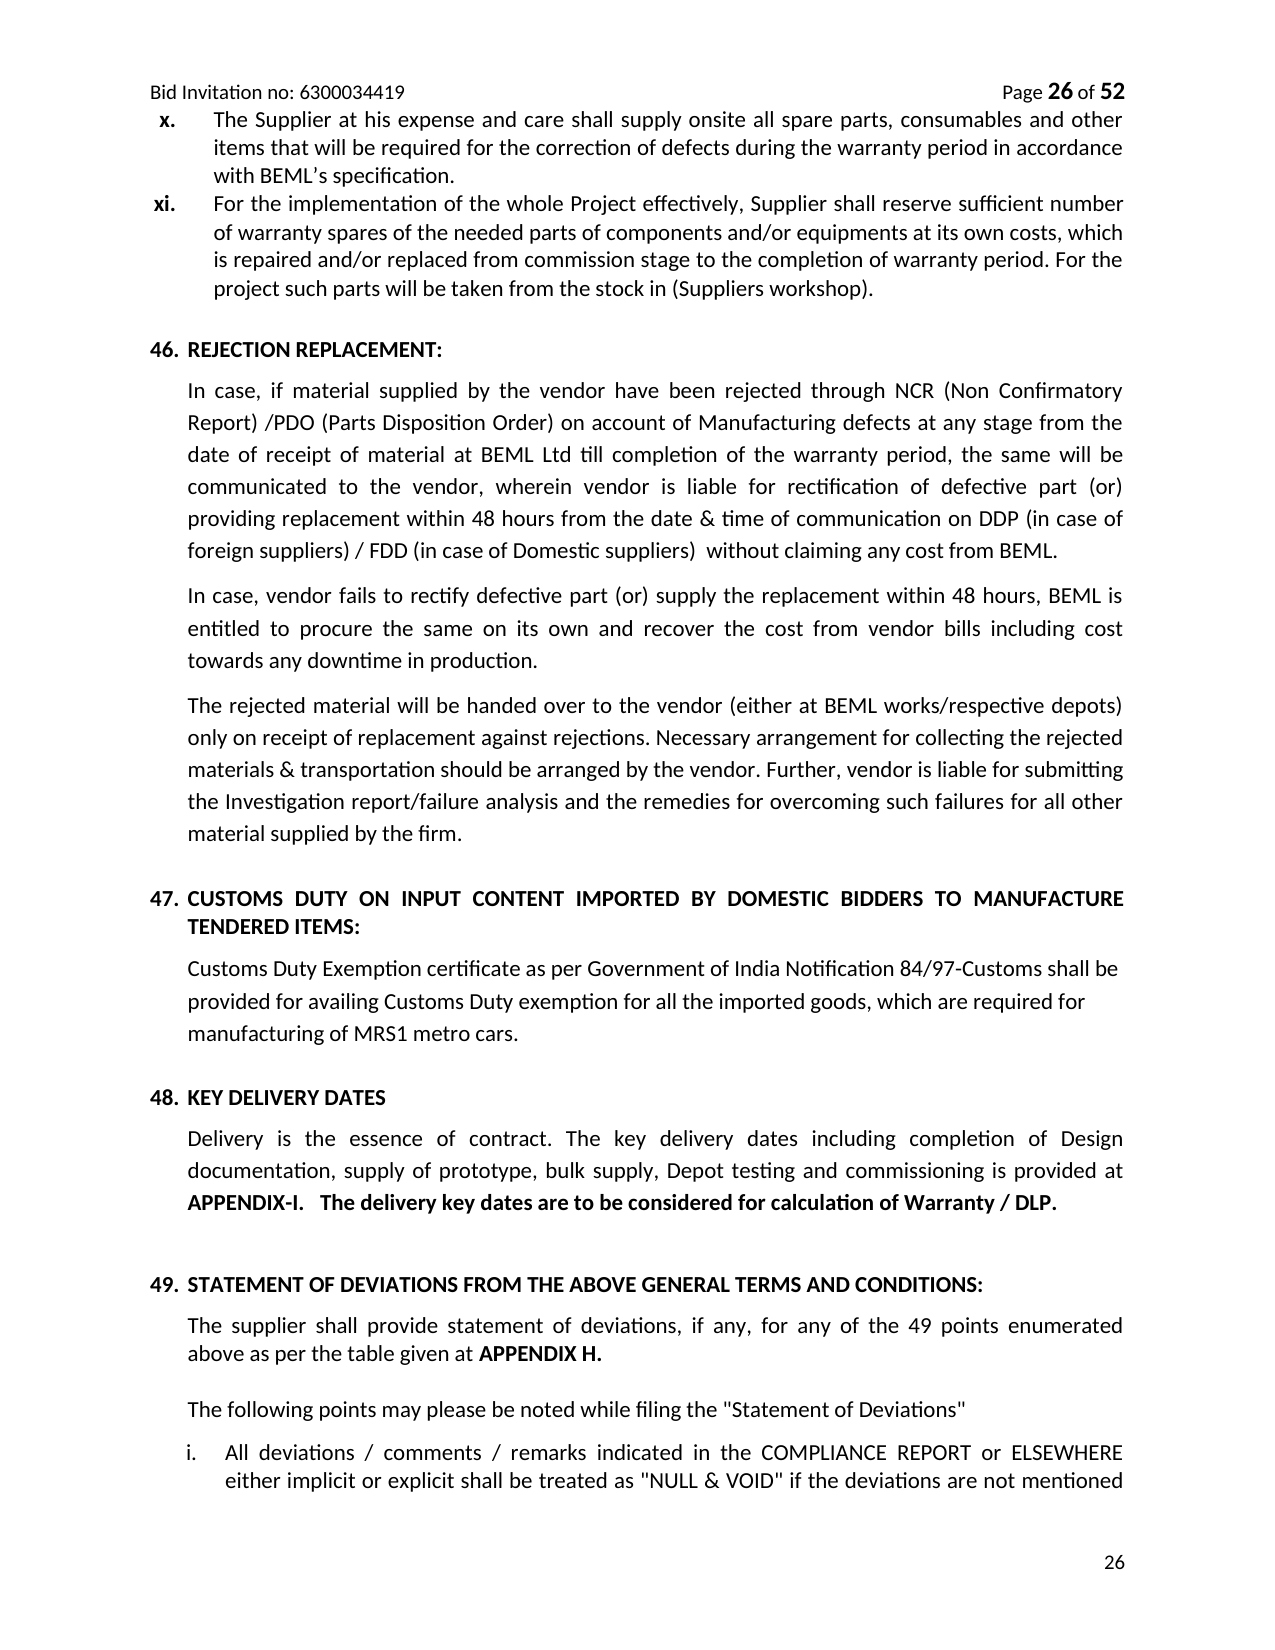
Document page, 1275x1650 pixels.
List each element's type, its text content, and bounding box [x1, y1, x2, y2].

text In case, vendor fails to rectify defective part (or) supply the replacement within 48 hours, BEML is entitled to procure the same on its own and recover the cost from vendor bills including cost towards any downtime in production. [187, 582, 1125, 674]
list The Supplier at his expense and care shall supply onsite all spare parts, consumables and other items that will be required for the correction of defects during the warranty period in accordance with BEML’s specification. [176, 106, 1125, 189]
text The rejected material will be handed over to the vendor (either at BEML works/respective depots) only on receipt of replacement against rejections. Necessary arrangement for collecting the rejected materials & transportation should be arranged by the vendor. Further, vendor is liable for submitting the Investigation report/failure analysis and the remedies for overcoming such failures for all other material supplied by the firm. [187, 691, 1125, 848]
text In case, if material supplied by the vendor have been rejected through NCR (Non Confirmatory Report) /PDO (Parts Disposition Order) on account of Manufacturing defects at any stage from the date of receipt of material at BEML Ltd till completion of the warranty period, the same will be communicated to the vendor, wherein vendor is liable for rectification of defective part (or) providing replacement within 48 hours from the date & time of communication on DDP (in case of foreign suppliers) / FDD (in case of Domestic suppliers) without claiming any cost from BEML. [187, 376, 1125, 565]
text The supplier shall provide statement of deviations, if any, for any of the 49 points enumerated above as per the table given at APPENDIX H. [187, 1311, 1125, 1367]
list STATEMENT OF DEVIATIONS FROM THE ABOVE GENERAL TERMS AND CONDITIONS: [150, 1270, 1125, 1298]
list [197, 1438, 1125, 1494]
list REJECTION REPLACEMENT: [150, 335, 1125, 363]
list KEY DELIVERY DATES [150, 1083, 1125, 1111]
text Delivery is the essence of contract. The key delivery dates including completion of Design documentation, supply of prototype, bulk supply, Depot testing and commissioning is provided at APPENDIX-I. The delivery key dates are to be considered for calculation of Warranty / DLP. [187, 1124, 1125, 1216]
list CUSTOMS DUTY ON INPUT CONTENT IMPORTED BY DOMESTIC BIDDERS TO MANUFACTURE TENDERED ITEMS: [150, 884, 1125, 940]
text The following points may please be noted while filing the "Statement of Deviations" [187, 1395, 1125, 1423]
list For the implementation of the whole Project effectively, Supplier shall reserve sufficient number of warranty spares of the needed parts of components and/or equipments at its own costs, which is repaired and/or replaced from commission stage to the completion of warranty period. For the project such parts will be taken from the stock in (Suppliers workshop). [176, 189, 1125, 302]
text Customs Duty Exemption certificate as per Government of India Notification 84/97-Customs shall be provided for availing Customs Duty exemption for all the imported goods, which are required for manufacturing of MRS1 metro cars. [187, 954, 1125, 1047]
